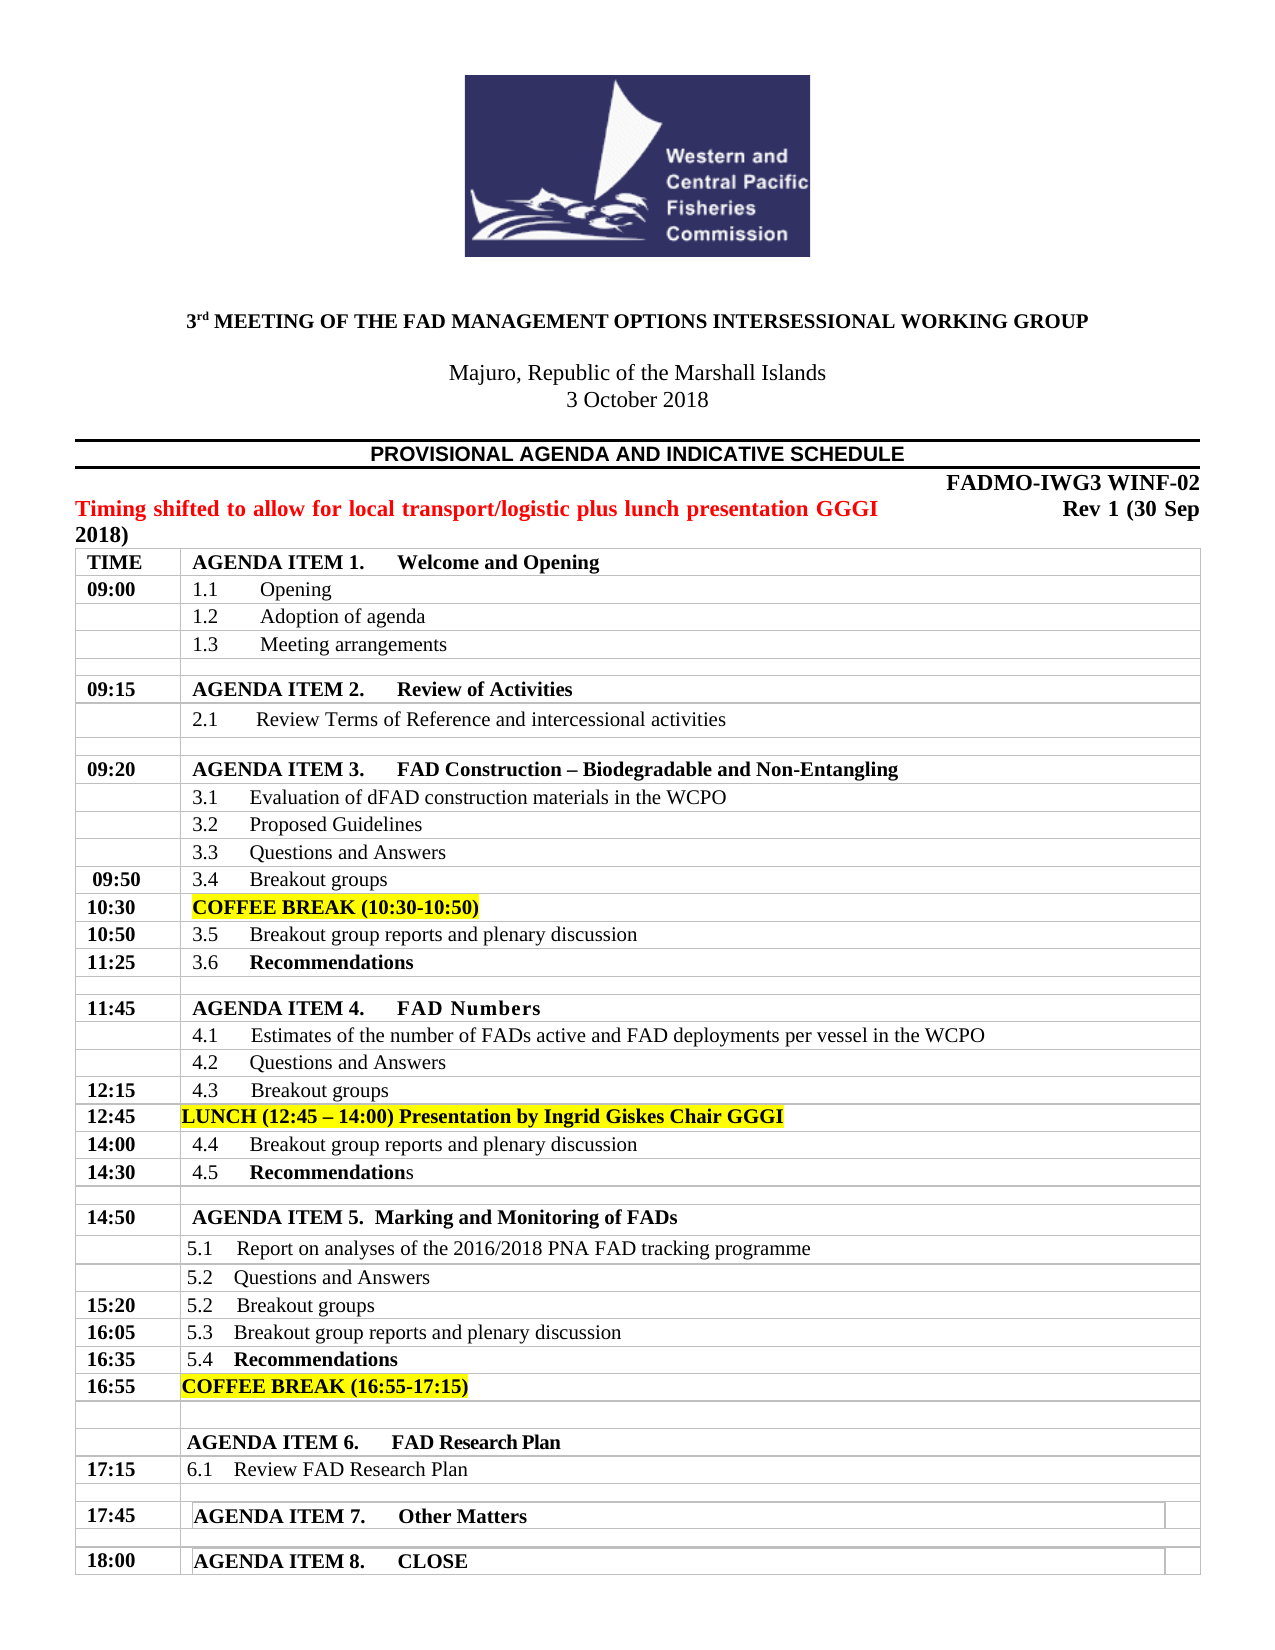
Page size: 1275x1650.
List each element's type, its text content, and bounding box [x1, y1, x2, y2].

table_cell 14:00 [76, 1132, 180, 1158]
table_cell [181, 1187, 1200, 1203]
table_cell 4.2 Questions and Answers [181, 1050, 1200, 1076]
table_cell 10:50 [76, 922, 180, 948]
table_cell [76, 1265, 180, 1291]
table_header PROVISIONAL AGENDA AND INDICATIVE SCHEDULE [75, 442, 1200, 466]
table_cell AGENDA ITEM 5. Marking and Monitoring of FADs [181, 1205, 1200, 1235]
table_cell [76, 1022, 180, 1048]
table_cell 17:15 [76, 1457, 180, 1483]
table_cell AGENDA ITEM 3. FAD Construction – Biodegradable and Non-Entangling [181, 756, 1200, 783]
table_cell [76, 631, 180, 657]
table_cell [193, 1549, 1164, 1573]
table_cell [181, 659, 1200, 675]
text Timing shifted to allow for local transport/logistic plus lunch presentation GGGI Rev 1 (30 Sep 2018) [75, 495, 1200, 548]
table_cell [181, 1402, 1200, 1428]
table_cell [76, 604, 180, 630]
table_cell [1166, 1548, 1200, 1573]
table_cell 16:55 [76, 1374, 180, 1400]
table_cell 4.3 Breakout groups [181, 1077, 1200, 1103]
table_cell [181, 1502, 192, 1528]
table_cell [76, 977, 180, 994]
table_cell 4.1 Estimates of the number of FADs active and FAD deployments per vessel in the WCPO [181, 1022, 1200, 1048]
table_cell [76, 1429, 180, 1455]
table_cell 09:20 [76, 756, 180, 783]
table_cell 1.3 Meeting arrangements [181, 631, 1200, 657]
text 3 October 2018 [75, 386, 1200, 412]
table_cell 3.6 Recommendations [181, 949, 1200, 976]
table_cell [76, 1050, 180, 1076]
text Majuro, Republic of the Marshall Islands [75, 359, 1200, 386]
table_cell COFFEE BREAK (10:30-10:50) [181, 894, 1200, 921]
table_cell [76, 812, 180, 838]
table_cell 14:50 [76, 1205, 180, 1235]
table_cell 09:15 [76, 676, 180, 702]
table_cell 4.4 Breakout group reports and plenary discussion [181, 1132, 1200, 1158]
table_header TIME [76, 549, 180, 575]
table_cell 5.4 Recommendations [181, 1347, 1200, 1373]
text FADMO-IWG3 WINF-02 [75, 469, 1200, 495]
table_cell 17:45 [76, 1502, 180, 1528]
table_cell [181, 1529, 1200, 1546]
table_cell 1.2 Adoption of agenda [181, 604, 1200, 630]
table_cell [76, 1484, 180, 1501]
table_cell [1166, 1502, 1200, 1528]
table_cell 5.2 Questions and Answers [181, 1265, 1200, 1291]
table_cell [181, 1548, 192, 1573]
table_cell [181, 738, 1200, 755]
table_cell 10:30 [76, 894, 180, 921]
table_cell 11:25 [76, 949, 180, 976]
table_cell [76, 784, 180, 811]
table_cell 09:50 [76, 867, 180, 893]
table_cell 09:00 [76, 576, 180, 603]
picture [464, 75, 811, 257]
table_cell [193, 1503, 1164, 1528]
table_cell [76, 1236, 180, 1263]
table_cell 3.3 Questions and Answers [181, 839, 1200, 866]
table_cell 1.1 Opening [181, 576, 1200, 603]
table_cell 11:45 [76, 995, 180, 1021]
table_cell 12:15 [76, 1077, 180, 1103]
table_cell 16:35 [76, 1347, 180, 1373]
table_cell COFFEE BREAK (16:55-17:15) [181, 1374, 1200, 1400]
table_cell [76, 839, 180, 866]
table_cell 15:20 [76, 1292, 180, 1318]
table_cell [76, 1402, 180, 1428]
table_cell 5.2 Breakout groups [181, 1292, 1200, 1318]
table_cell [181, 977, 1200, 994]
table_cell [76, 659, 180, 675]
table_cell 5.3 Breakout group reports and plenary discussion [181, 1319, 1200, 1346]
table_header AGENDA ITEM 1. Welcome and Opening [181, 549, 1200, 575]
table_cell 5.1 Report on analyses of the 2016/2018 PNA FAD tracking programme [181, 1236, 1200, 1263]
table_cell 4.5 Recommendations [181, 1159, 1200, 1185]
table_cell 16:05 [76, 1319, 180, 1346]
table_cell [76, 738, 180, 755]
table_cell 6.1 Review FAD Research Plan [181, 1457, 1200, 1483]
table_cell 2.1 Review Terms of Reference and intercessional activities [181, 704, 1200, 737]
table_cell [76, 704, 180, 737]
table_cell 3.1 Evaluation of dFAD construction materials in the WCPO [181, 784, 1200, 811]
table_cell 18:00 [76, 1548, 180, 1573]
table_cell 3.2 Proposed Guidelines [181, 812, 1200, 838]
table_cell AGENDA ITEM 2. Review of Activities [181, 676, 1200, 702]
table_cell [181, 1484, 1200, 1501]
table_cell AGENDA ITEM 4. FAD Numbers [181, 995, 1200, 1021]
table_cell [76, 1187, 180, 1203]
table_cell 3.5 Breakout group reports and plenary discussion [181, 922, 1200, 948]
table_cell [76, 1529, 180, 1546]
table_cell 3.4 Breakout groups [181, 867, 1200, 893]
table_cell 14:30 [76, 1159, 180, 1185]
table_cell 12:45 [76, 1105, 180, 1131]
table_cell AGENDA ITEM 6. FAD Research Plan [181, 1429, 1200, 1455]
table_cell LUNCH (12:45 – 14:00) Presentation by Ingrid Giskes Chair GGGI [181, 1105, 1200, 1131]
text 3rd MEETING OF THE FAD MANAGEMENT OPTIONS INTERSESSIONAL WORKING GROUP [75, 309, 1200, 333]
